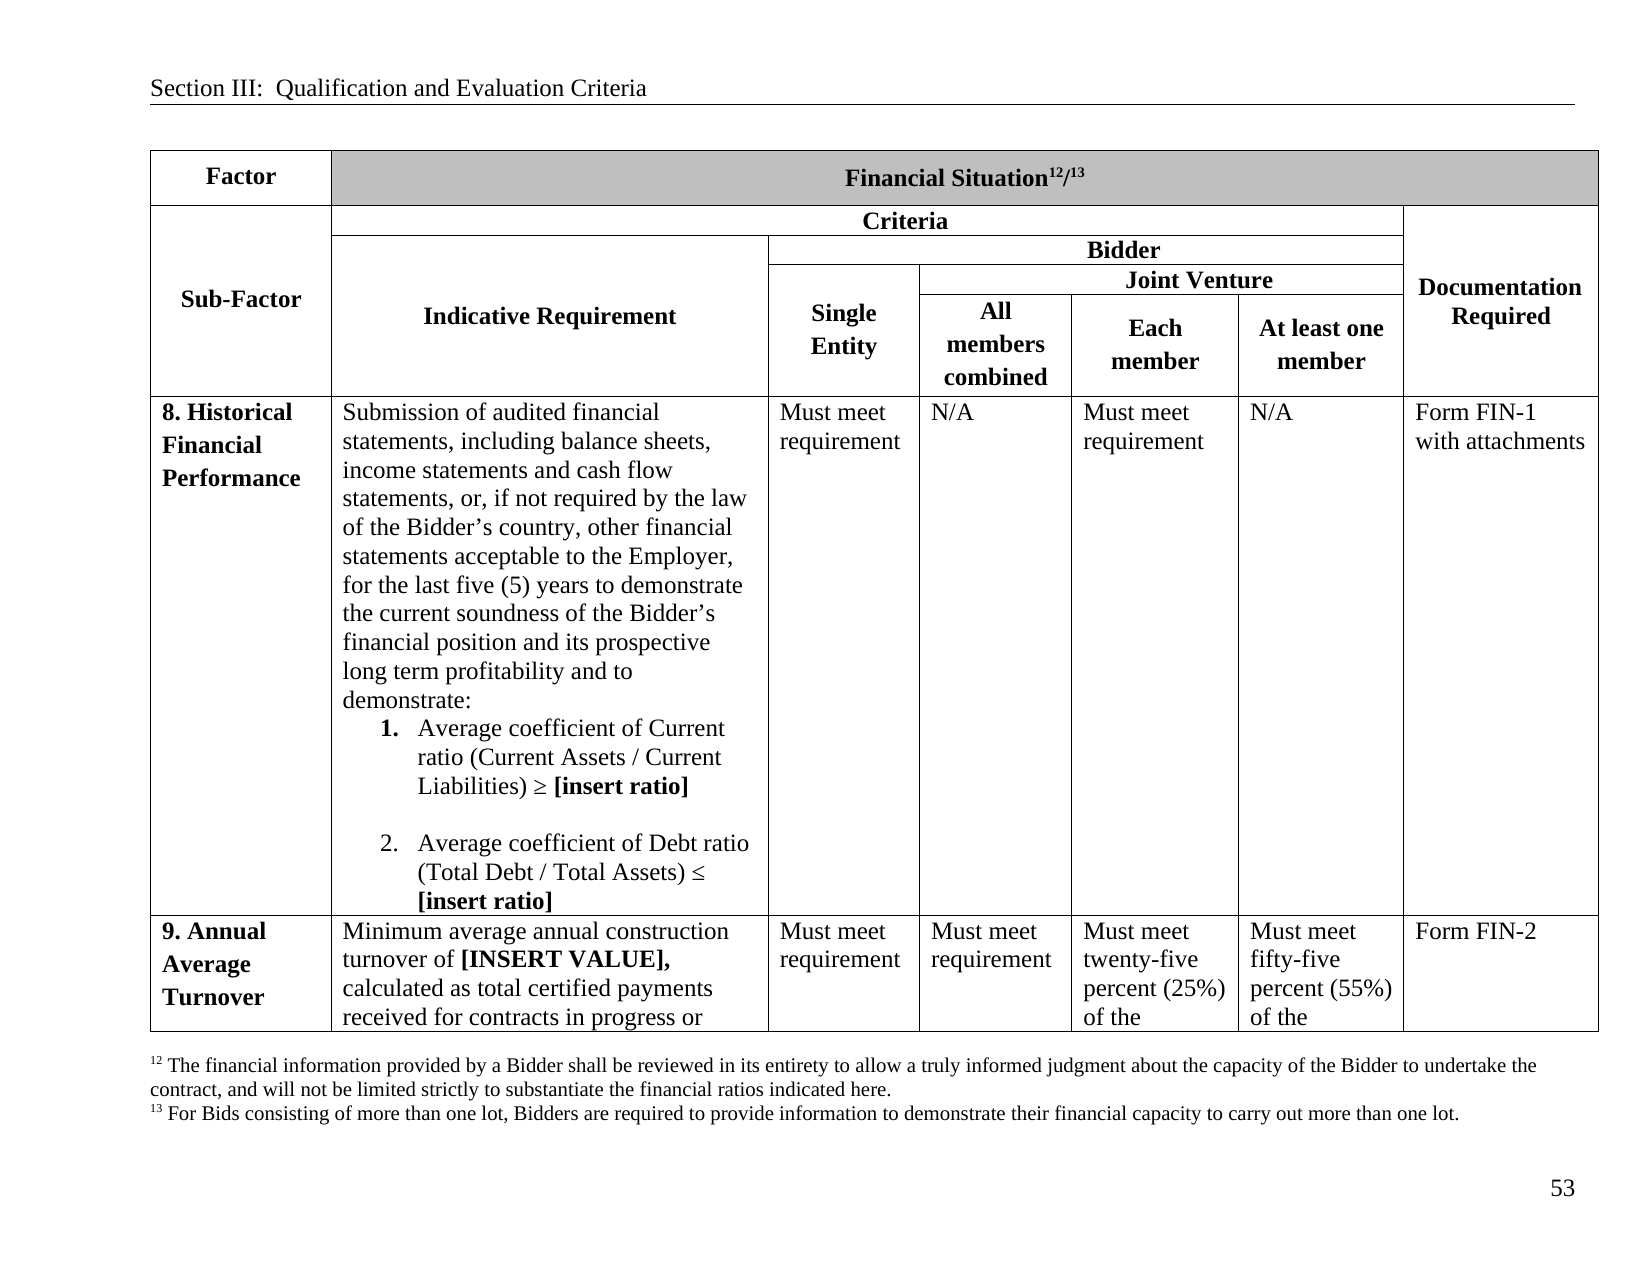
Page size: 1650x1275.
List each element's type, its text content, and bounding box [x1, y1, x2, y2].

table_cell All members combined [920, 295, 1071, 396]
table_cell Joint Venture [920, 265, 1403, 294]
table_cell Minimum average annual construction turnover of [INSERT VALUE], calculated as total certified payments received for contracts in progress or completed, within the last five (5) years. Values to determine annual construction turnover are to be demonstrated in the audited financial statements (income statements) of the last five (5) years and are to be considered to be indicative. [332, 916, 768, 1031]
table_cell Criteria [332, 206, 1403, 234]
table_cell Documentation Required [1404, 206, 1598, 396]
table_cell Must meet requirement [769, 916, 919, 1031]
table_cell Form FIN-2 [1404, 916, 1598, 1031]
table_cell Must meet twenty-five percent (25%) of the requirement [1072, 916, 1238, 1031]
table_cell Each member [1072, 295, 1238, 396]
table_cell Must meet requirement [920, 916, 1071, 1031]
table_cell Must meet fifty-five percent (55%) of the requirement [1239, 916, 1403, 1031]
table_cell At least one member [1239, 295, 1403, 396]
table_cell Single Entity [769, 265, 919, 396]
table_cell Form FIN-1 with attachments [1404, 397, 1598, 915]
table_cell 9. Annual Average Turnover [151, 916, 331, 1031]
table_cell 8. Historical Financial Performance [151, 397, 331, 915]
table_cell Submission of audited financial statements, including balance sheets, income statements and cash flow statements, or, if not required by the law of the Bidder’s country, other financial statements acceptable to the Employer, for the last five (5) years to demonstrate the current soundness of the Bidder’s financial position and its prospective long term profitability and to demonstrate: Average coefficient of Current ratio (Current Assets / Current Liabilities) ≥ [insert ratio] Average coefficient of Debt ratio (Total Debt / Total Assets) ≤ [insert ratio] [332, 397, 768, 915]
table_cell N/A [1239, 397, 1403, 915]
table_cell Sub-Factor [151, 206, 331, 396]
table_cell N/A [920, 397, 1071, 915]
table_cell Must meet requirement [769, 397, 919, 915]
table_header Financial Situation/ [332, 151, 1598, 205]
table_cell Bidder [769, 236, 1403, 264]
table_cell Indicative Requirement [332, 236, 768, 396]
table_cell Must meet requirement [1072, 397, 1238, 915]
table_header Factor [151, 151, 331, 205]
